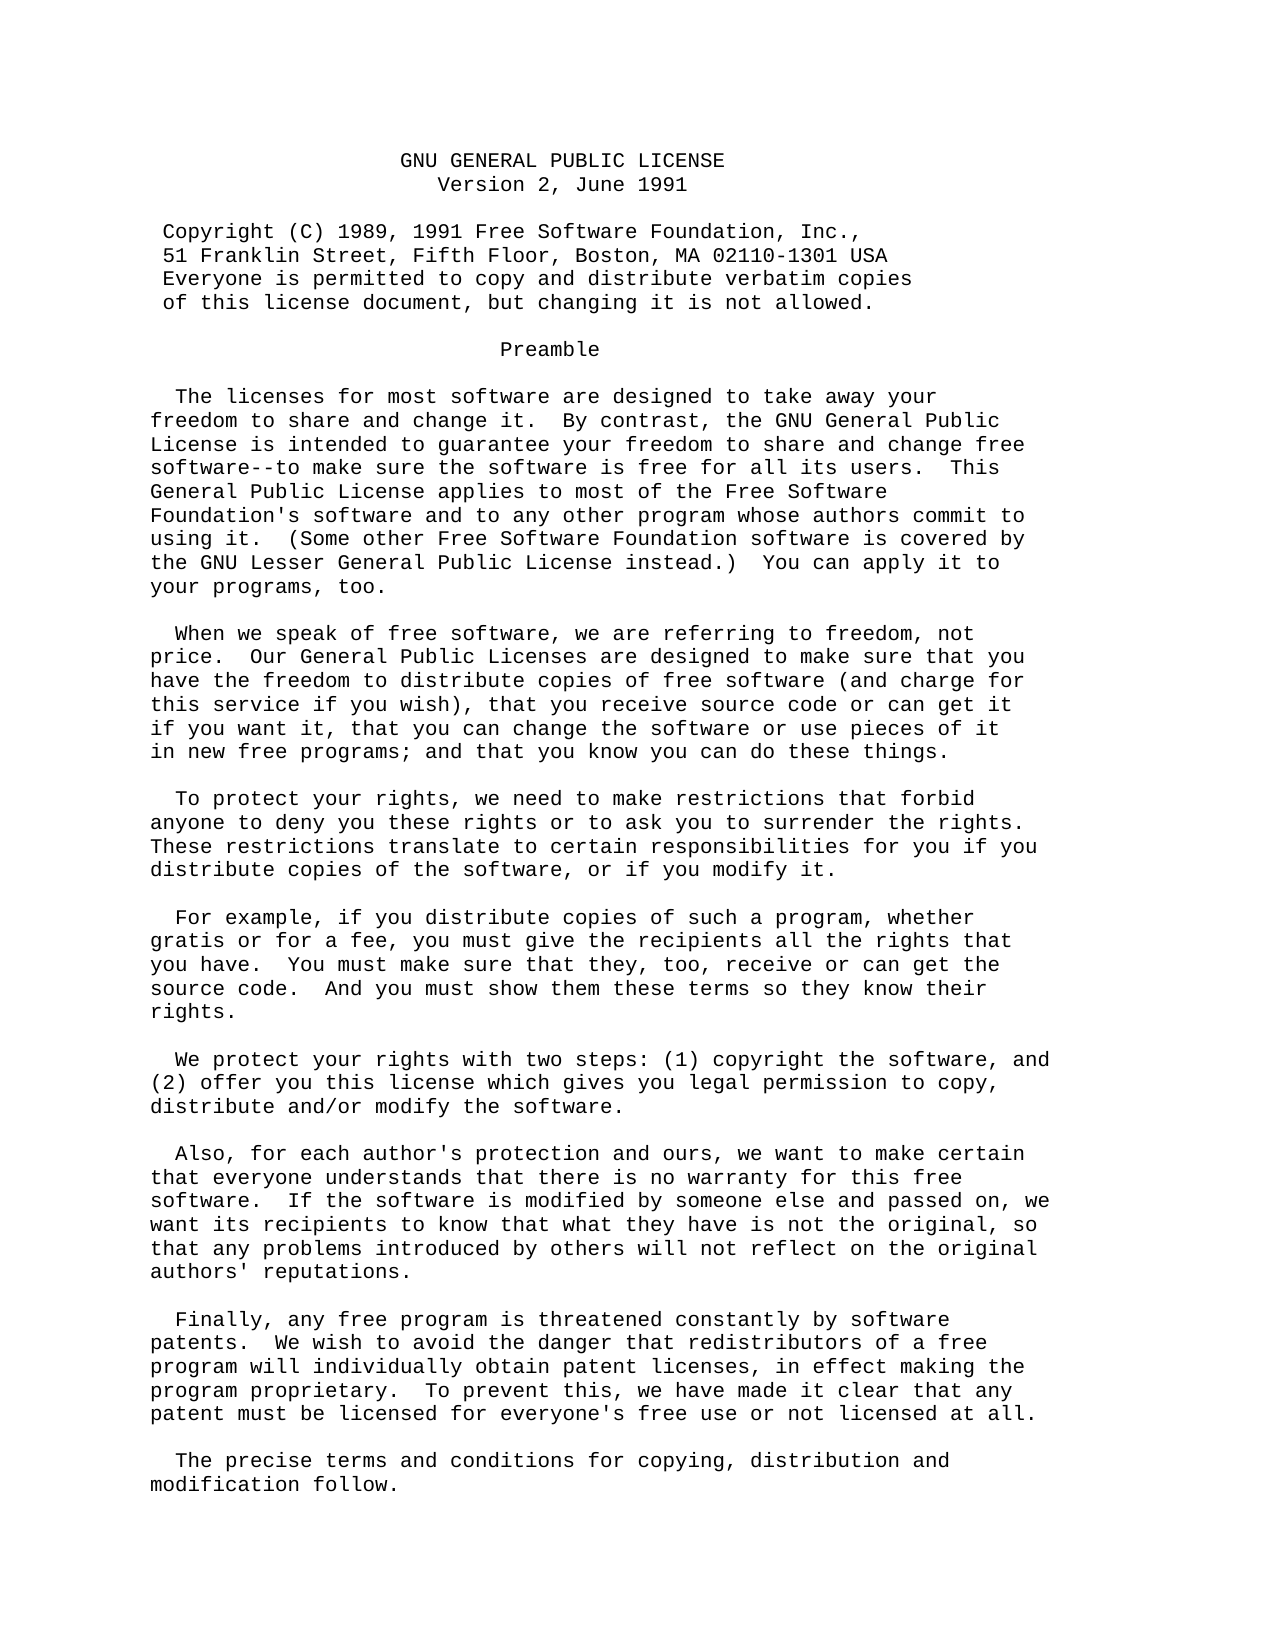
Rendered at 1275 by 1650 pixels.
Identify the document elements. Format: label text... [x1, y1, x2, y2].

text anyone to deny you these rights or to ask you to surrender the rights. [150, 812, 1125, 836]
text For example, if you distribute copies of such a program, whether [150, 907, 1125, 930]
text Copyright (C) 1989, 1991 Free Software Foundation, Inc., [150, 221, 1125, 244]
text the GNU Lesser General Public License instead.) You can apply it to [150, 552, 1125, 576]
text rights. [150, 1001, 1125, 1025]
text you have. You must make sure that they, too, receive or can get the [150, 954, 1125, 978]
text price. Our General Public Licenses are designed to make sure that you [150, 647, 1125, 670]
text To protect your rights, we need to make restrictions that forbid [150, 788, 1125, 812]
text if you want it, that you can change the software or use pieces of it [150, 717, 1125, 741]
text When we speak of free software, we are referring to freedom, not [150, 623, 1125, 647]
text distribute and/or modify the software. [150, 1096, 1125, 1119]
text Version 2, June 1991 [150, 174, 1125, 197]
text that any problems introduced by others will not reflect on the original [150, 1238, 1125, 1261]
text Everyone is permitted to copy and distribute verbatim copies [150, 268, 1125, 292]
text your programs, too. [150, 576, 1125, 599]
text software. If the software is modified by someone else and passed on, we [150, 1190, 1125, 1214]
text source code. And you must show them these terms so they know their [150, 978, 1125, 1001]
text The precise terms and conditions for copying, distribution and [150, 1451, 1125, 1474]
text These restrictions translate to certain responsibilities for you if you [150, 836, 1125, 859]
text patents. We wish to avoid the danger that redistributors of a free [150, 1332, 1125, 1356]
text in new free programs; and that you know you can do these things. [150, 741, 1125, 765]
text software--to make sure the software is free for all its users. This [150, 457, 1125, 481]
text program proprietary. To prevent this, we have made it clear that any [150, 1379, 1125, 1403]
text patent must be licensed for everyone's free use or not licensed at all. [150, 1403, 1125, 1427]
text Also, for each author's protection and ours, we want to make certain [150, 1143, 1125, 1167]
text this service if you wish), that you receive source code or can get it [150, 694, 1125, 717]
text program will individually obtain patent licenses, in effect making the [150, 1356, 1125, 1379]
text General Public License applies to most of the Free Software [150, 481, 1125, 505]
text authors' reputations. [150, 1261, 1125, 1285]
text Finally, any free program is threatened constantly by software [150, 1309, 1125, 1332]
text gratis or for a fee, you must give the recipients all the rights that [150, 930, 1125, 954]
text freedom to share and change it. By contrast, the GNU General Public [150, 410, 1125, 434]
text modification follow. [150, 1474, 1125, 1498]
text We protect your rights with two steps: (1) copyright the software, and [150, 1048, 1125, 1072]
text distribute copies of the software, or if you modify it. [150, 859, 1125, 883]
text that everyone understands that there is no warranty for this free [150, 1167, 1125, 1190]
text have the freedom to distribute copies of free software (and charge for [150, 670, 1125, 694]
text using it. (Some other Free Software Foundation software is covered by [150, 528, 1125, 552]
text The licenses for most software are designed to take away your [150, 386, 1125, 410]
text Preamble [150, 339, 1125, 363]
text Foundation's software and to any other program whose authors commit to [150, 505, 1125, 528]
text (2) offer you this license which gives you legal permission to copy, [150, 1072, 1125, 1096]
text want its recipients to know that what they have is not the original, so [150, 1214, 1125, 1238]
text 51 Franklin Street, Fifth Floor, Boston, MA 02110-1301 USA [150, 244, 1125, 268]
text License is intended to guarantee your freedom to share and change free [150, 434, 1125, 457]
text of this license document, but changing it is not allowed. [150, 292, 1125, 316]
text GNU GENERAL PUBLIC LICENSE [150, 150, 1125, 174]
